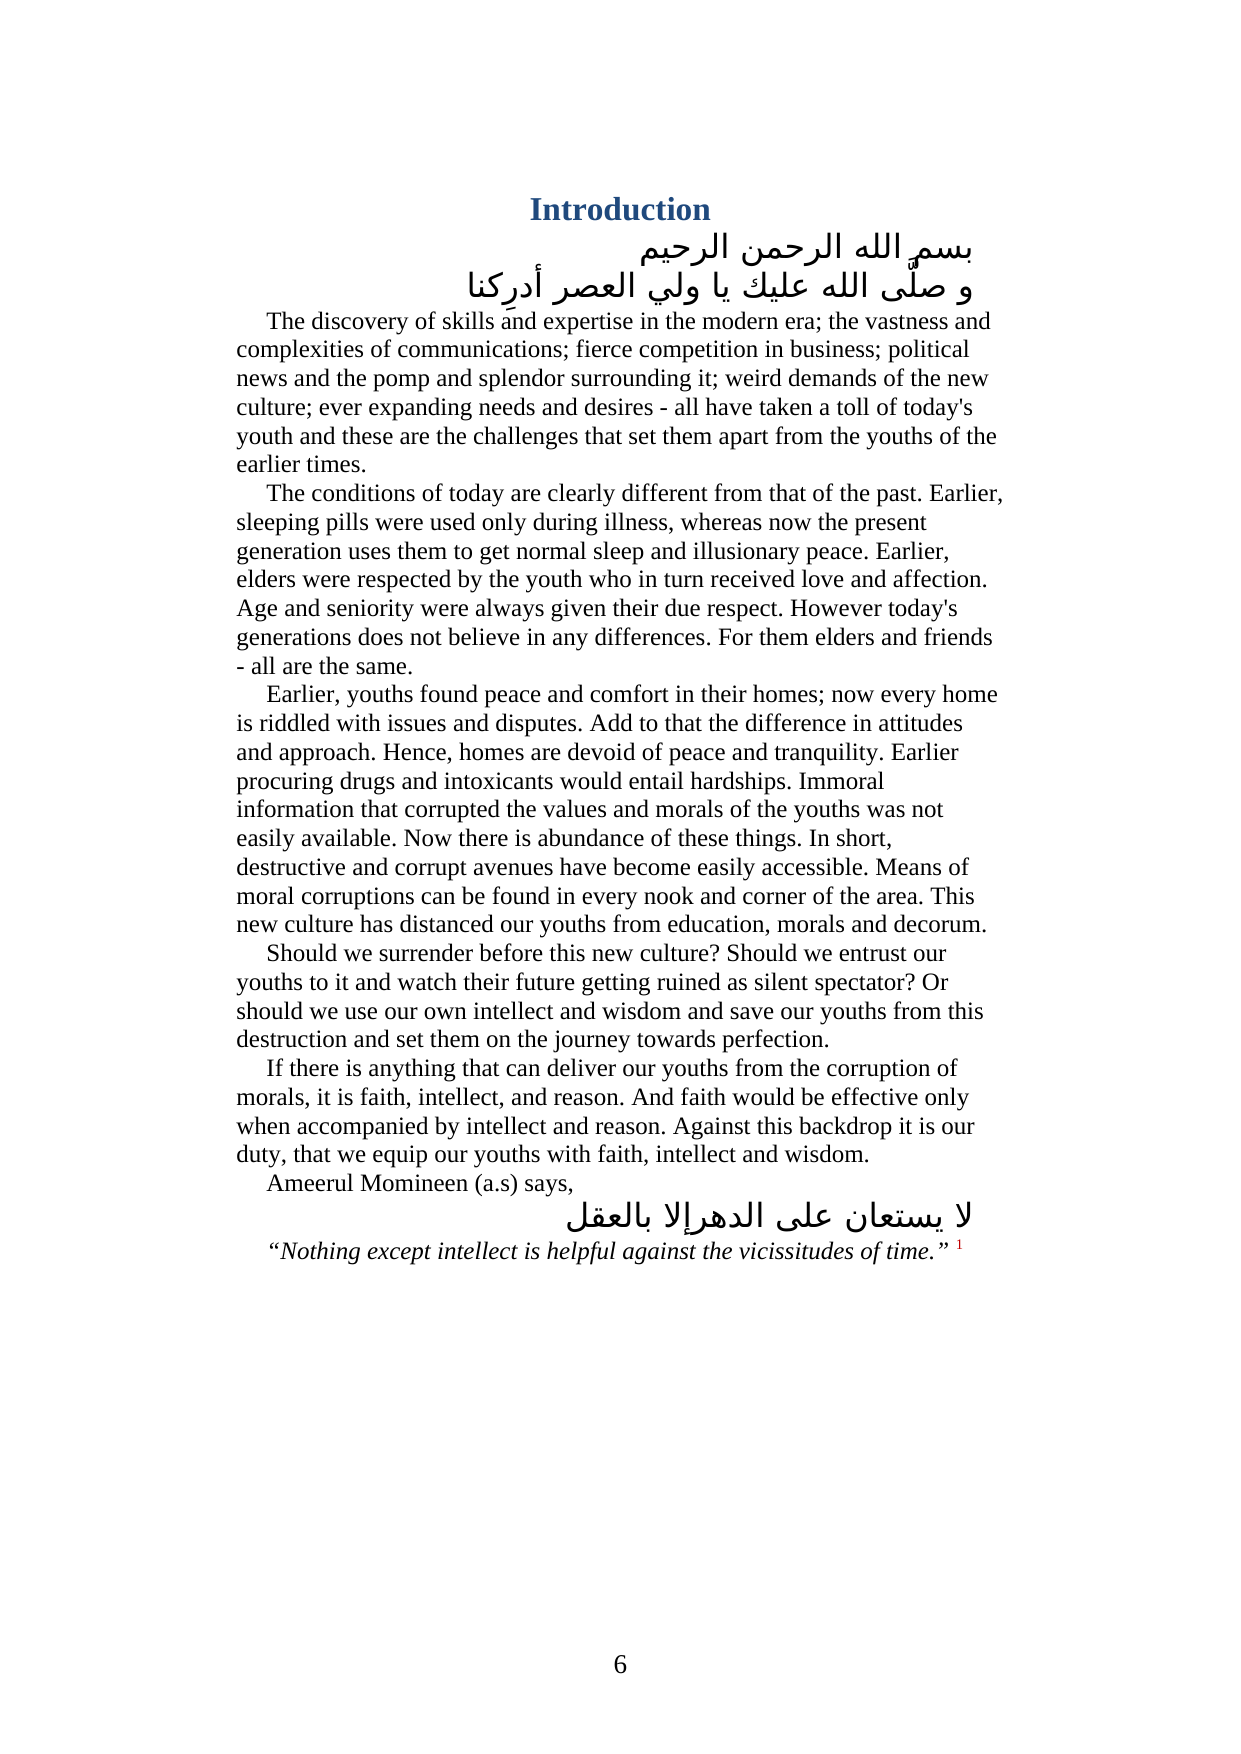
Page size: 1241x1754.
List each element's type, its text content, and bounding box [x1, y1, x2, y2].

text The discovery of skills and expertise in the modern era; the vastness and complexities of communications; fierce competition in business; political news and the pomp and splendor surrounding it; weird demands of the new culture; ever expanding needs and desires - all have taken a toll of today's youth and these are the challenges that set them apart from the youths of the earlier times. [236, 306, 1004, 478]
text بسم الله الرحمن الرحيم [236, 228, 1004, 267]
subtitle Introduction [236, 190, 1004, 228]
text The conditions of today are clearly different from that of the past. Earlier, sleeping pills were used only during illness, whereas now the present generation uses them to get normal sleep and illusionary peace. Earlier, elders were respected by the youth who in turn received love and affection. Age and seniority were always given their due respect. However today's generations does not believe in any differences. For them elders and friends - all are the same. [236, 478, 1004, 679]
text Earlier, youths found peace and comfort in their homes; now every home is riddled with issues and disputes. Add to that the difference in attitudes and approach. Hence, homes are devoid of peace and tranquility. Earlier procuring drugs and intoxicants would entail hardships. Immoral information that corrupted the values and morals of the youths was not easily available. Now there is abundance of these things. In short, destructive and corrupt avenues have become easily accessible. Means of moral corruptions can be found in every nook and corner of the area. This new culture has distanced our youths from education, morals and decorum. [236, 679, 1004, 938]
text If there is anything that can deliver our youths from the corruption of morals, it is faith, intellect, and reason. And faith would be effective only when accompanied by intellect and reason. Against this backdrop it is our duty, that we equip our youths with faith, intellect and wisdom. [236, 1053, 1004, 1168]
text و صلَّى الله عليك يا ولي العصر أدرِكنا [236, 267, 1004, 306]
text لا يستعان على الدهرإلا بالعقل [236, 1197, 1004, 1236]
text Should we surrender before this new culture? Should we entrust our youths to it and watch their future getting ruined as silent spectator? Or should we use our own intellect and wisdom and save our youths from this destruction and set them on the journey towards perfection. [236, 938, 1004, 1053]
text Ameerul Momineen (a.s) says, [236, 1168, 1004, 1197]
text “Nothing except intellect is helpful against the vicissitudes of time.” 1 [236, 1236, 1004, 1264]
